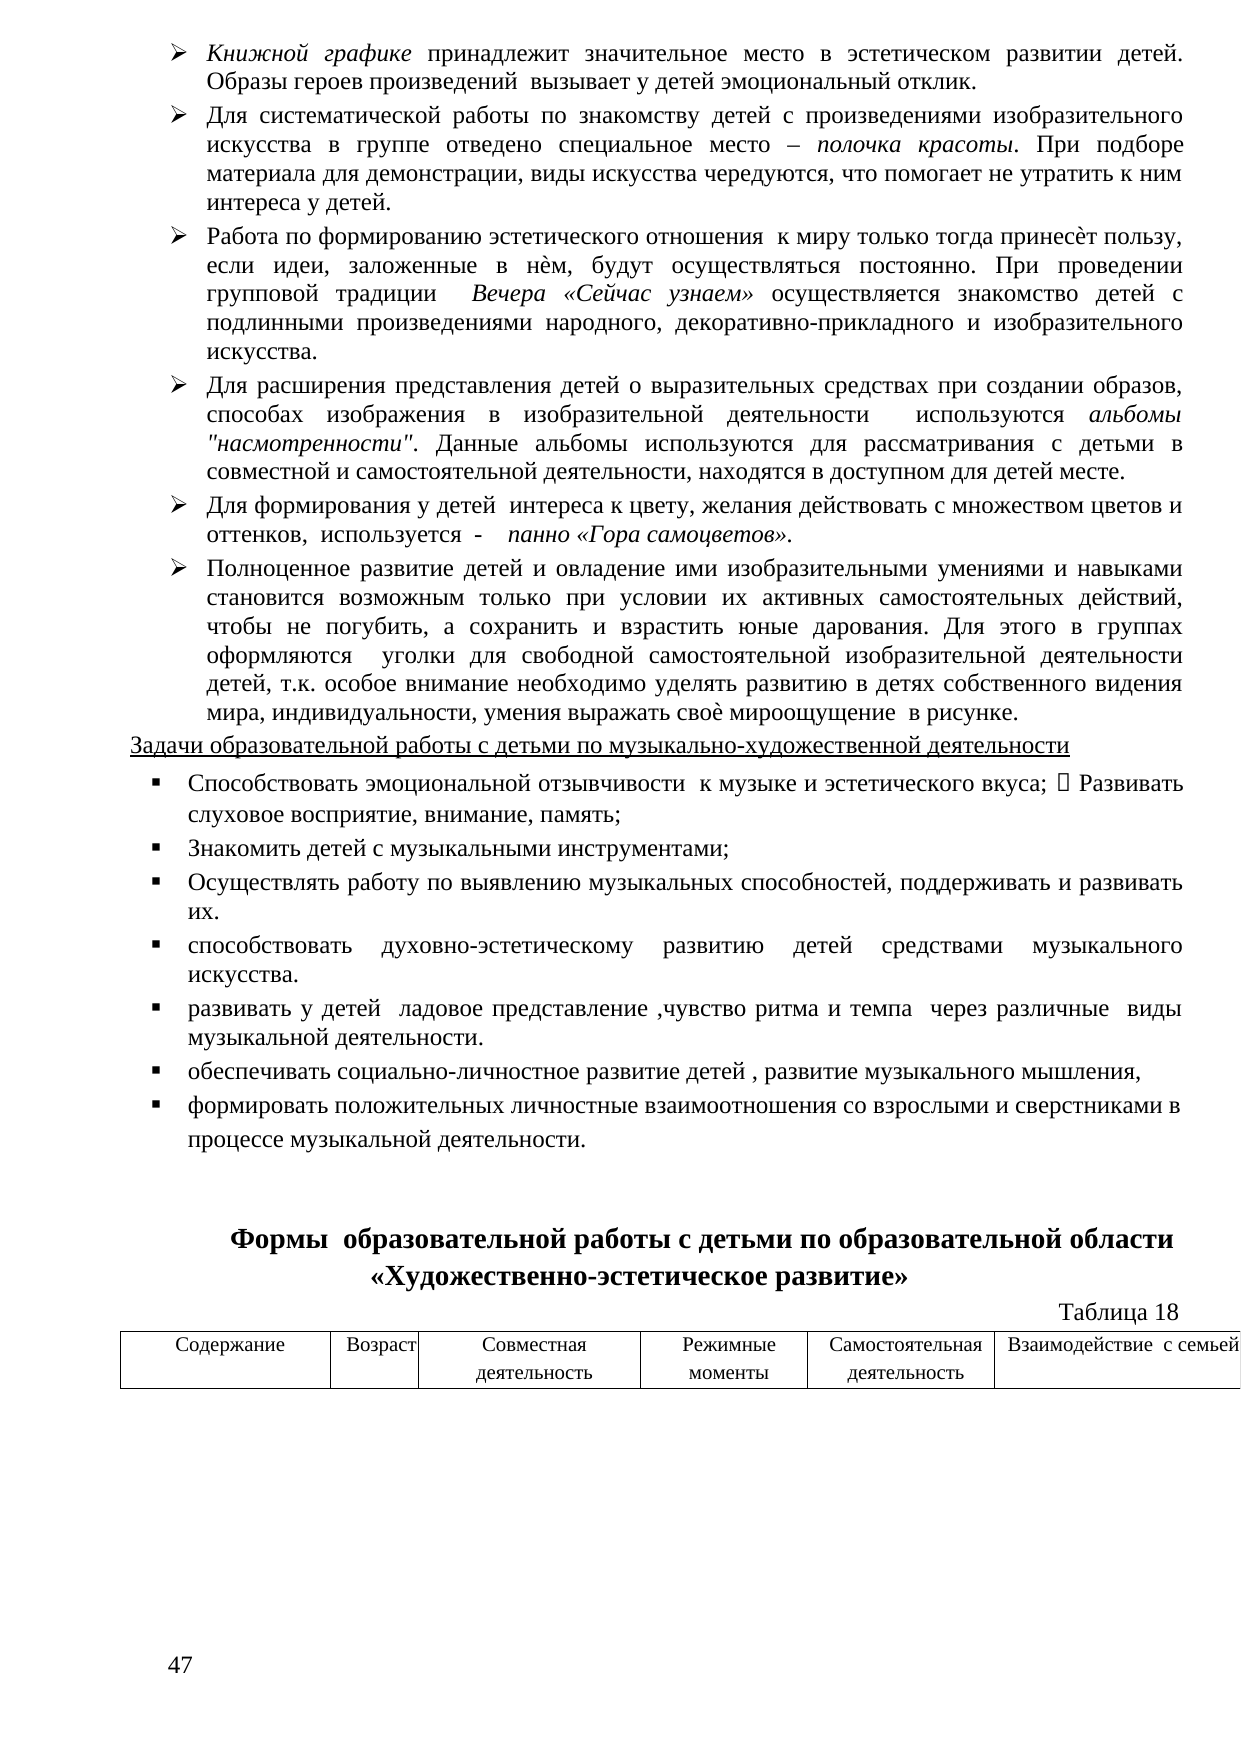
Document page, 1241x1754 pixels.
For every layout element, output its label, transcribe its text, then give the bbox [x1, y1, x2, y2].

list Работа по формированию эстетического отношения к миру только тогда принесѐт пользу, если идеи, заложенные в нѐм, будут осуществляться постоянно. При проведении групповой традиции Вечера «Сейчас узнаем» осуществляется знакомство детей с подлинными произведениями народного, декоративно-прикладного и изобразительного искусства. [169, 221, 1184, 365]
table_header Взаимодействие с семьей [995, 1332, 1240, 1388]
list Способствовать эмоциональной отзывчивости к музыке и эстетического вкуса;  Развивать слуховое восприятие, внимание, память; [150, 765, 1184, 828]
table_header Возраст [331, 1332, 418, 1388]
table_header Режимные моменты [641, 1332, 807, 1388]
list развивать у детей ладовое представление ,чувство ритма и темпа через различные виды музыкальной деятельности. [150, 993, 1184, 1051]
list Книжной графике принадлежит значительное место в эстетическом развитии детей. Образы героев произведений вызывает у детей эмоциональный отклик. [169, 38, 1184, 95]
list Для систематической работы по знакомству детей с произведениями изобразительного искусства в группе отведено специальное место – полочка красоты. При подборе материала для демонстрации, виды искусства чередуются, что помогает не утратить к ним интереса у детей. [169, 101, 1184, 216]
table_header Совместная деятельность [419, 1332, 640, 1388]
subtitle Формы образовательной работы с детьми по образовательной области [230, 1222, 1186, 1255]
list способствовать духовно-эстетическому развитию детей средствами музыкального искусства. [150, 930, 1184, 988]
list обеспечивать социально-личностное развитие детей , развитие музыкального мышления, [150, 1056, 1184, 1085]
text Таблица 18 [141, 1297, 1179, 1326]
text Задачи образовательной работы с детьми по музыкально-художественной деятельности [130, 731, 1186, 759]
list Осуществлять работу по выявлению музыкальных способностей, поддерживать и развивать их. [150, 867, 1184, 925]
text процессе музыкальной деятельности. [188, 1124, 1184, 1153]
table_header Самостоятельная деятельность [808, 1332, 994, 1388]
subtitle «Художественно-эстетическое развитие» [94, 1259, 1185, 1292]
list Полноценное развитие детей и овладение ими изобразительными умениями и навыками становится возможным только при условии их активных самостоятельных действий, чтобы не погубить, а сохранить и взрастить юные дарования. Для этого в группах оформляются уголки для свободной самостоятельной изобразительной деятельности детей, т.к. особое внимание необходимо уделять развитию в детях собственного видения мира, индивидуальности, умения выражать своѐ мироощущение в рисунке. [169, 553, 1184, 726]
list формировать положительных личностные взаимоотношения со взрослыми и сверстниками в [150, 1090, 1184, 1119]
list Для расширения представления детей о выразительных средствах при создании образов, способах изображения в изобразительной деятельности используются альбомы "насмотренности". Данные альбомы используются для рассматривания с детьми в совместной и самостоятельной деятельности, находятся в доступном для детей месте. [169, 370, 1184, 485]
list Для формирования у детей интереса к цвету, желания действовать с множеством цветов и оттенков, используется - панно «Гора самоцветов». [169, 491, 1184, 548]
table_header Содержание [121, 1332, 330, 1388]
list Знакомить детей с музыкальными инструментами; [150, 833, 1184, 862]
